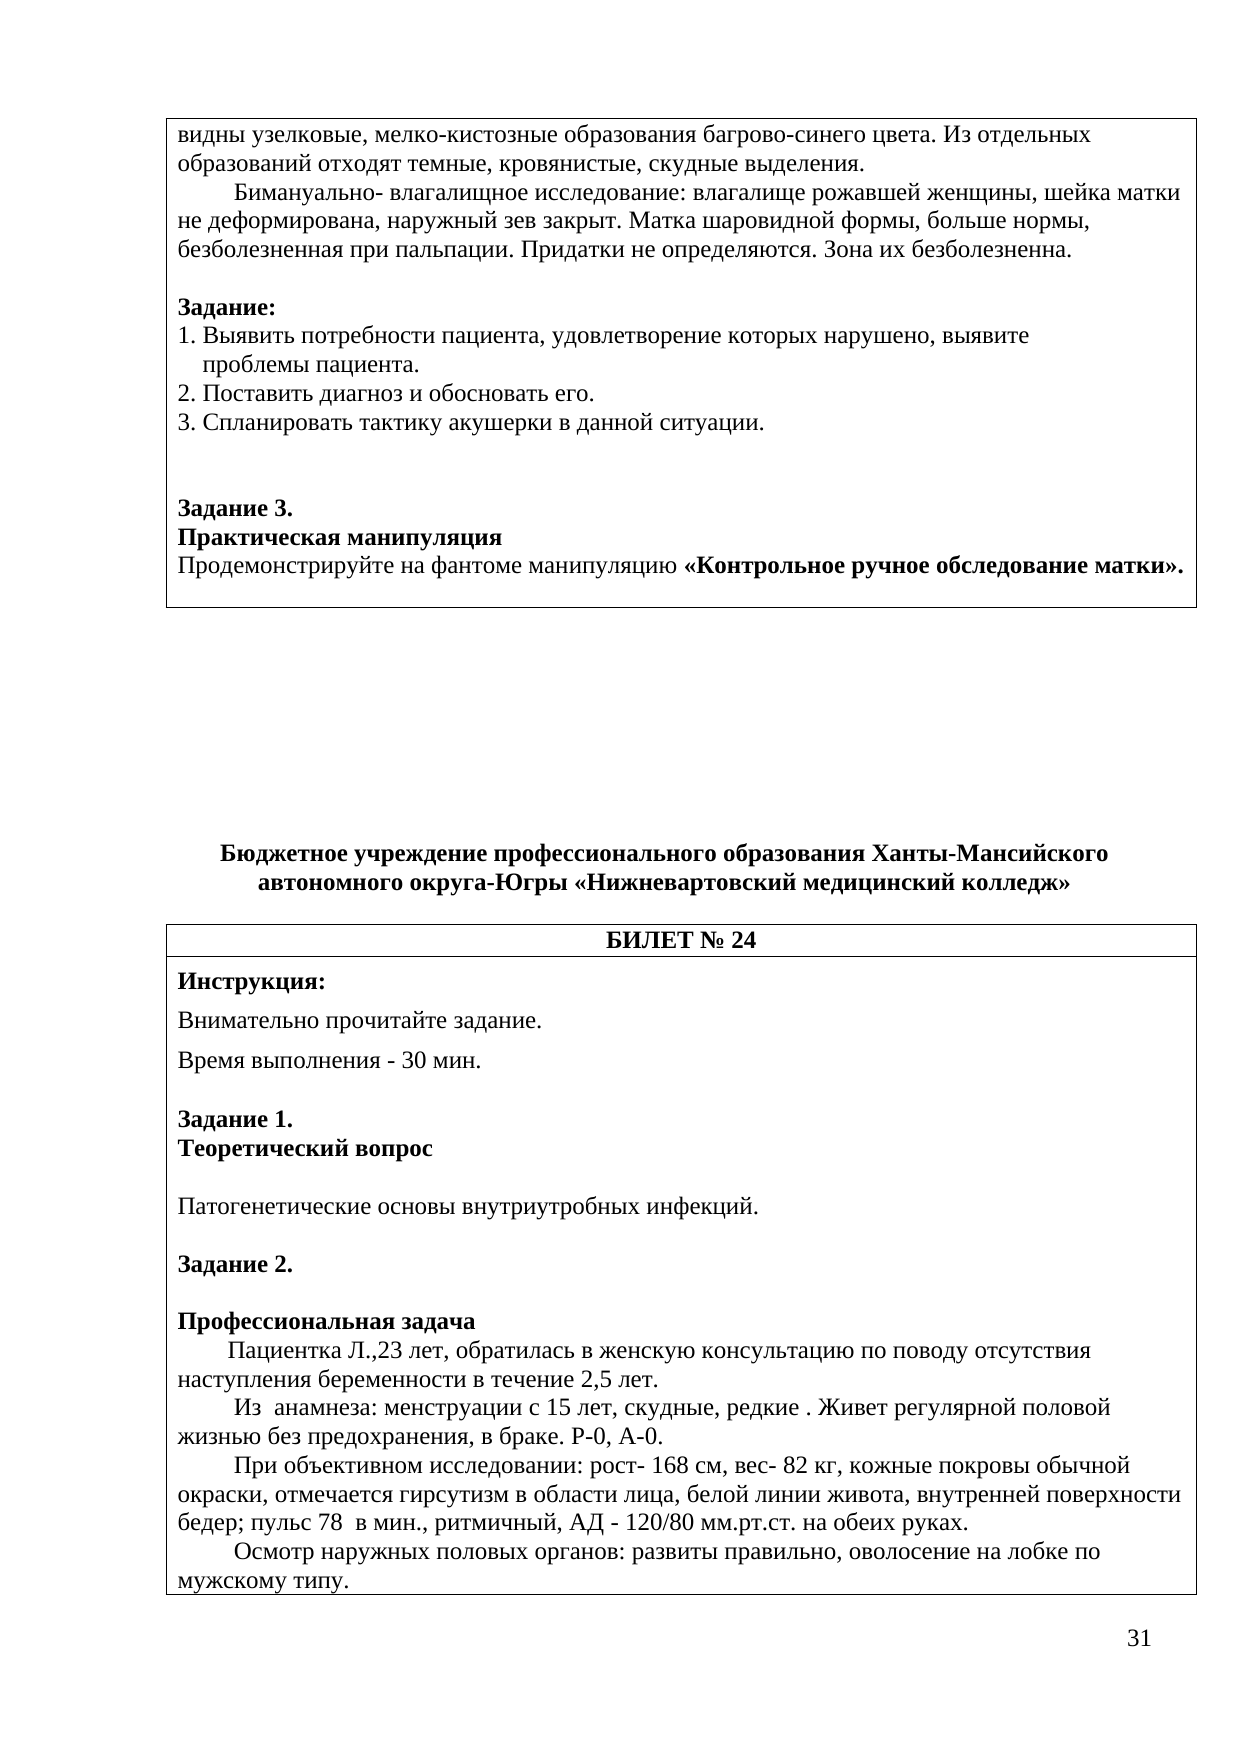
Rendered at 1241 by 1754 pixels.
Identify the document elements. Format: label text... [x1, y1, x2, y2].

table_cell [167, 119, 1196, 607]
text Бюджетное учреждение профессионального образования Ханты-Мансийского автономного округа-Югры «Нижневартовский медицинский колледж» [177, 838, 1152, 895]
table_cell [167, 957, 1196, 1594]
table_header БИЛЕТ № 24 [167, 925, 1196, 956]
